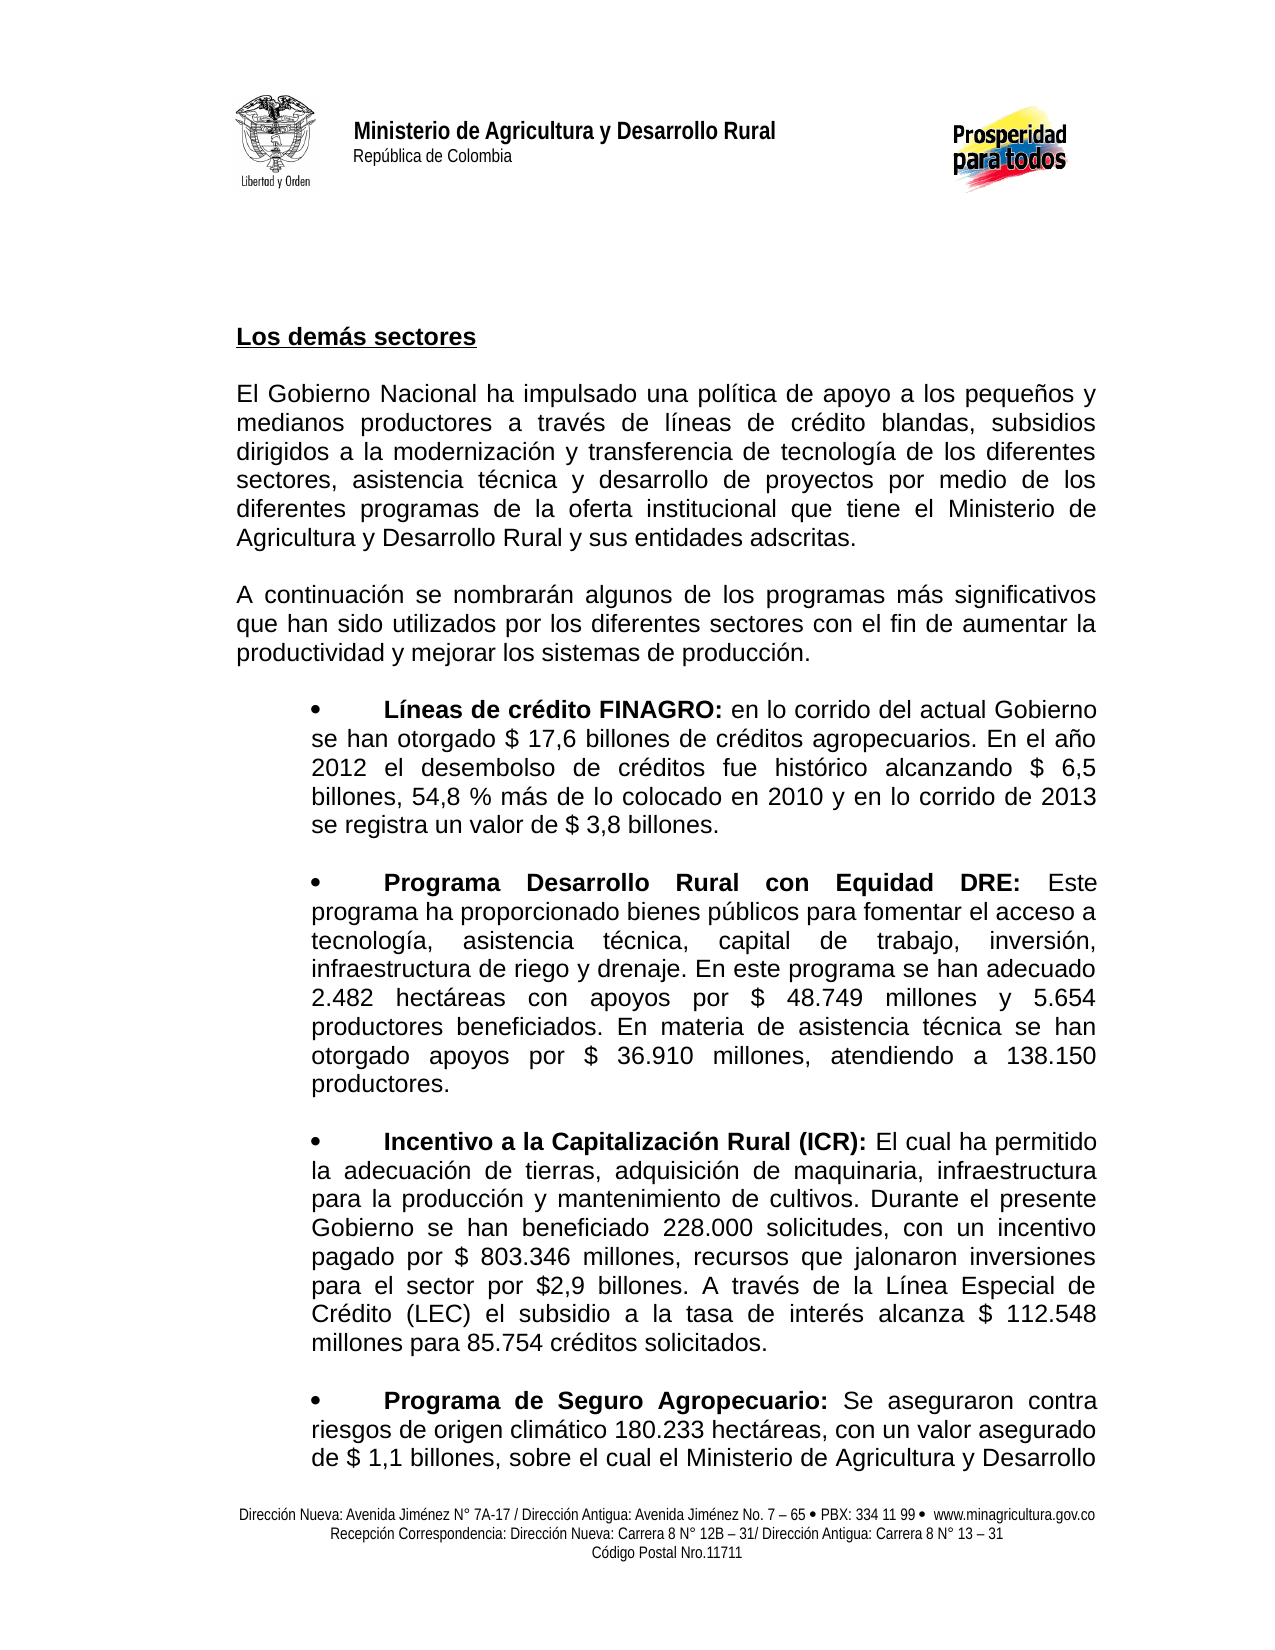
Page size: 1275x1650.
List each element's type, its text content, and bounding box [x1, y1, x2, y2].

list Programa Desarrollo Rural con Equidad DRE: Este programa ha proporcionado bienes públicos para fomentar el acceso a tecnología, asistencia técnica, capital de trabajo, inversión, infraestructura de riego y drenaje. En este programa se han adecuado 2.482 hectáreas con apoyos por $ 48.749 millones y 5.654 productores beneficiados. En materia de asistencia técnica se han otorgado apoyos por $ 36.910 millones, atendiendo a 138.150 productores. [311, 868, 1098, 1098]
text A continuación se nombrarán algunos de los programas más significativos que han sido utilizados por los diferentes sectores con el fin de aumentar la productividad y mejorar los sistemas de producción. [236, 580, 1098, 667]
list Incentivo a la Capitalización Rural (ICR): El cual ha permitido la adecuación de tierras, adquisición de maquinaria, infraestructura para la producción y mantenimiento de cultivos. Durante el presente Gobierno se han beneficiado 228.000 solicitudes, con un incentivo pagado por $ 803.346 millones, recursos que jalonaron inversiones para el sector por $2,9 billones. A través de la Línea Especial de Crédito (LEC) el subsidio a la tasa de interés alcanza $ 112.548 millones para 85.754 créditos solicitados. [311, 1127, 1098, 1357]
text Los demás sectores [236, 322, 1098, 350]
picture [936, 103, 1084, 193]
list Líneas de crédito FINAGRO: en lo corrido del actual Gobierno se han otorgado $ 17,6 billones de créditos agropecuarios. En el año 2012 el desembolso de créditos fue histórico alcanzando $ 6,5 billones, 54,8 % más de lo colocado en 2010 y en lo corrido de 2013 se registra un valor de $ 3,8 billones. [311, 695, 1098, 839]
text El Gobierno Nacional ha impulsado una política de apoyo a los pequeños y medianos productores a través de líneas de crédito blandas, subsidios dirigidos a la modernización y transferencia de tecnología de los diferentes sectores, asistencia técnica y desarrollo de proyectos por medio de los diferentes programas de la oferta institucional que tiene el Ministerio de Agricultura y Desarrollo Rural y sus entidades adscritas. [236, 379, 1098, 552]
